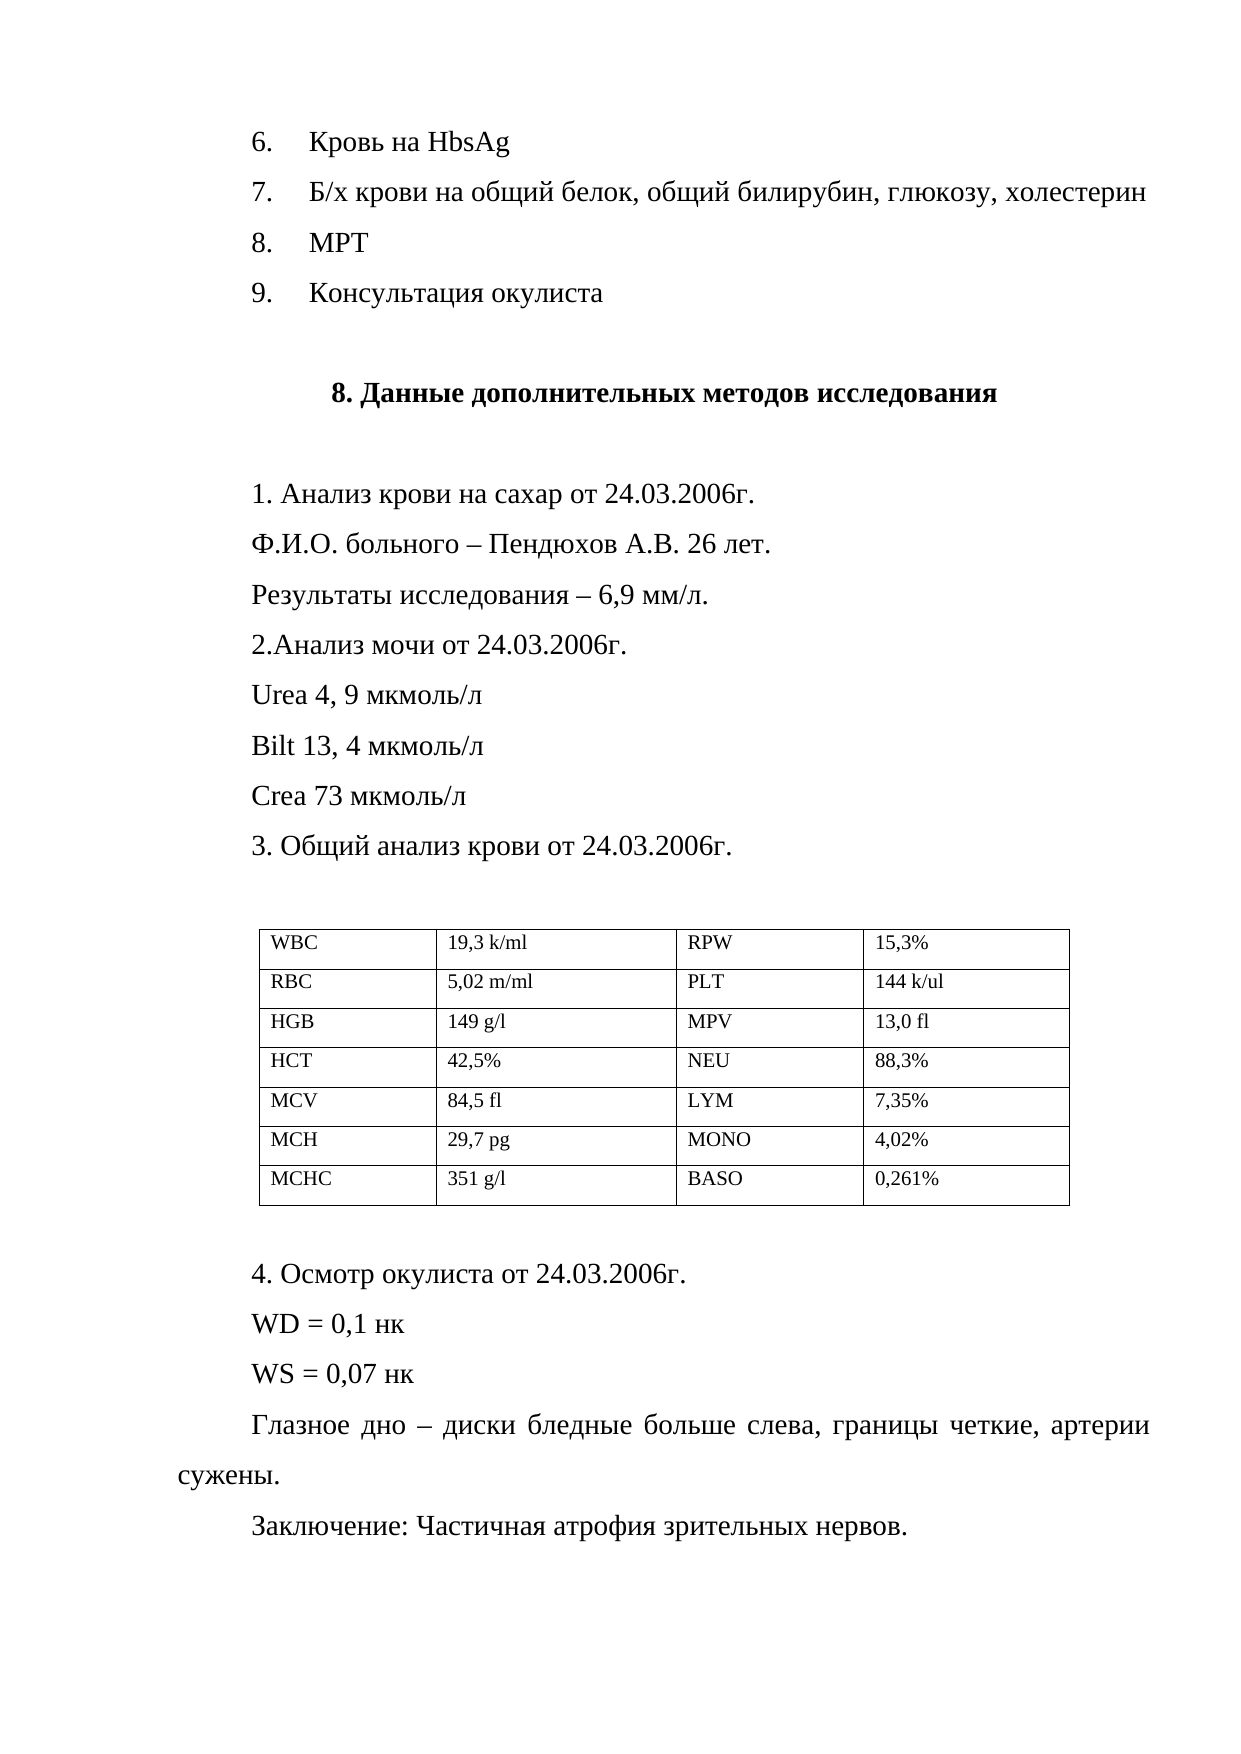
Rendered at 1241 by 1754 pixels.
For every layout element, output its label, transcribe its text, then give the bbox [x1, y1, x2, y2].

text 4. Осмотр окулиста от 24.03.2006г. [177, 1256, 1152, 1289]
table_cell 84,5 fl [437, 1088, 676, 1126]
table_cell MCHC [260, 1166, 436, 1205]
text WS = 0,07 нк [177, 1357, 1152, 1390]
table_cell MCV [260, 1088, 436, 1126]
list МРТ [177, 225, 1152, 258]
table_header 15,3% [864, 930, 1069, 968]
text 2.Анализ мочи от 24.03.2006г. [177, 627, 1152, 661]
table_cell PLT [677, 970, 863, 1008]
table_header WBC [260, 930, 436, 968]
text Результаты исследования – 6,9 мм/л. [177, 577, 1152, 610]
table_cell LYM [677, 1088, 863, 1126]
table_cell MONO [677, 1127, 863, 1165]
table_cell HCT [260, 1048, 436, 1087]
table_cell 88,3% [864, 1048, 1069, 1087]
table_cell RBC [260, 970, 436, 1008]
table_header RPW [677, 930, 863, 968]
table_cell 42,5% [437, 1048, 676, 1087]
text Заключение: Частичная атрофия зрительных нервов. [177, 1508, 1152, 1541]
table_cell MPV [677, 1009, 863, 1047]
text 1. Анализ крови на сахар от 24.03.2006г. [177, 476, 1152, 510]
table_cell 149 g/l [437, 1009, 676, 1047]
text Ф.И.О. больного – Пендюхов А.В. 26 лет. [177, 527, 1152, 560]
table_header 19,3 k/ml [437, 930, 676, 968]
list Кровь на HbsAg [177, 124, 1152, 158]
table_cell 5,02 m/ml [437, 970, 676, 1008]
table_cell 0,261% [864, 1166, 1069, 1205]
text WD = 0,1 нк [177, 1306, 1152, 1340]
table_cell 351 g/l [437, 1166, 676, 1205]
table_cell MCH [260, 1127, 436, 1165]
text Urea 4, 9 мкмоль/л [177, 677, 1152, 711]
table_cell BASO [677, 1166, 863, 1205]
table_cell 29,7 pg [437, 1127, 676, 1165]
text Сrea 73 мкмоль/л [177, 778, 1152, 812]
table_cell 13,0 fl [864, 1009, 1069, 1047]
table_cell 144 k/ul [864, 970, 1069, 1008]
table_cell NEU [677, 1048, 863, 1087]
table_cell 7,35% [864, 1088, 1069, 1126]
text Глазное дно – диски бледные больше слева, границы четкие, артерии сужены. [177, 1407, 1152, 1491]
table_cell HGB [260, 1009, 436, 1047]
table_cell 4,02% [864, 1127, 1069, 1165]
text Bilt 13, 4 мкмоль/л [177, 728, 1152, 761]
text 3. Общий анализ крови от 24.03.2006г. [177, 828, 1152, 862]
list Б/х крови на общий белок, общий билирубин, глюкозу, холестерин [177, 174, 1152, 208]
text 8. Данные дополнительных методов исследования [177, 376, 1152, 409]
list Консультация окулиста [177, 275, 1152, 308]
